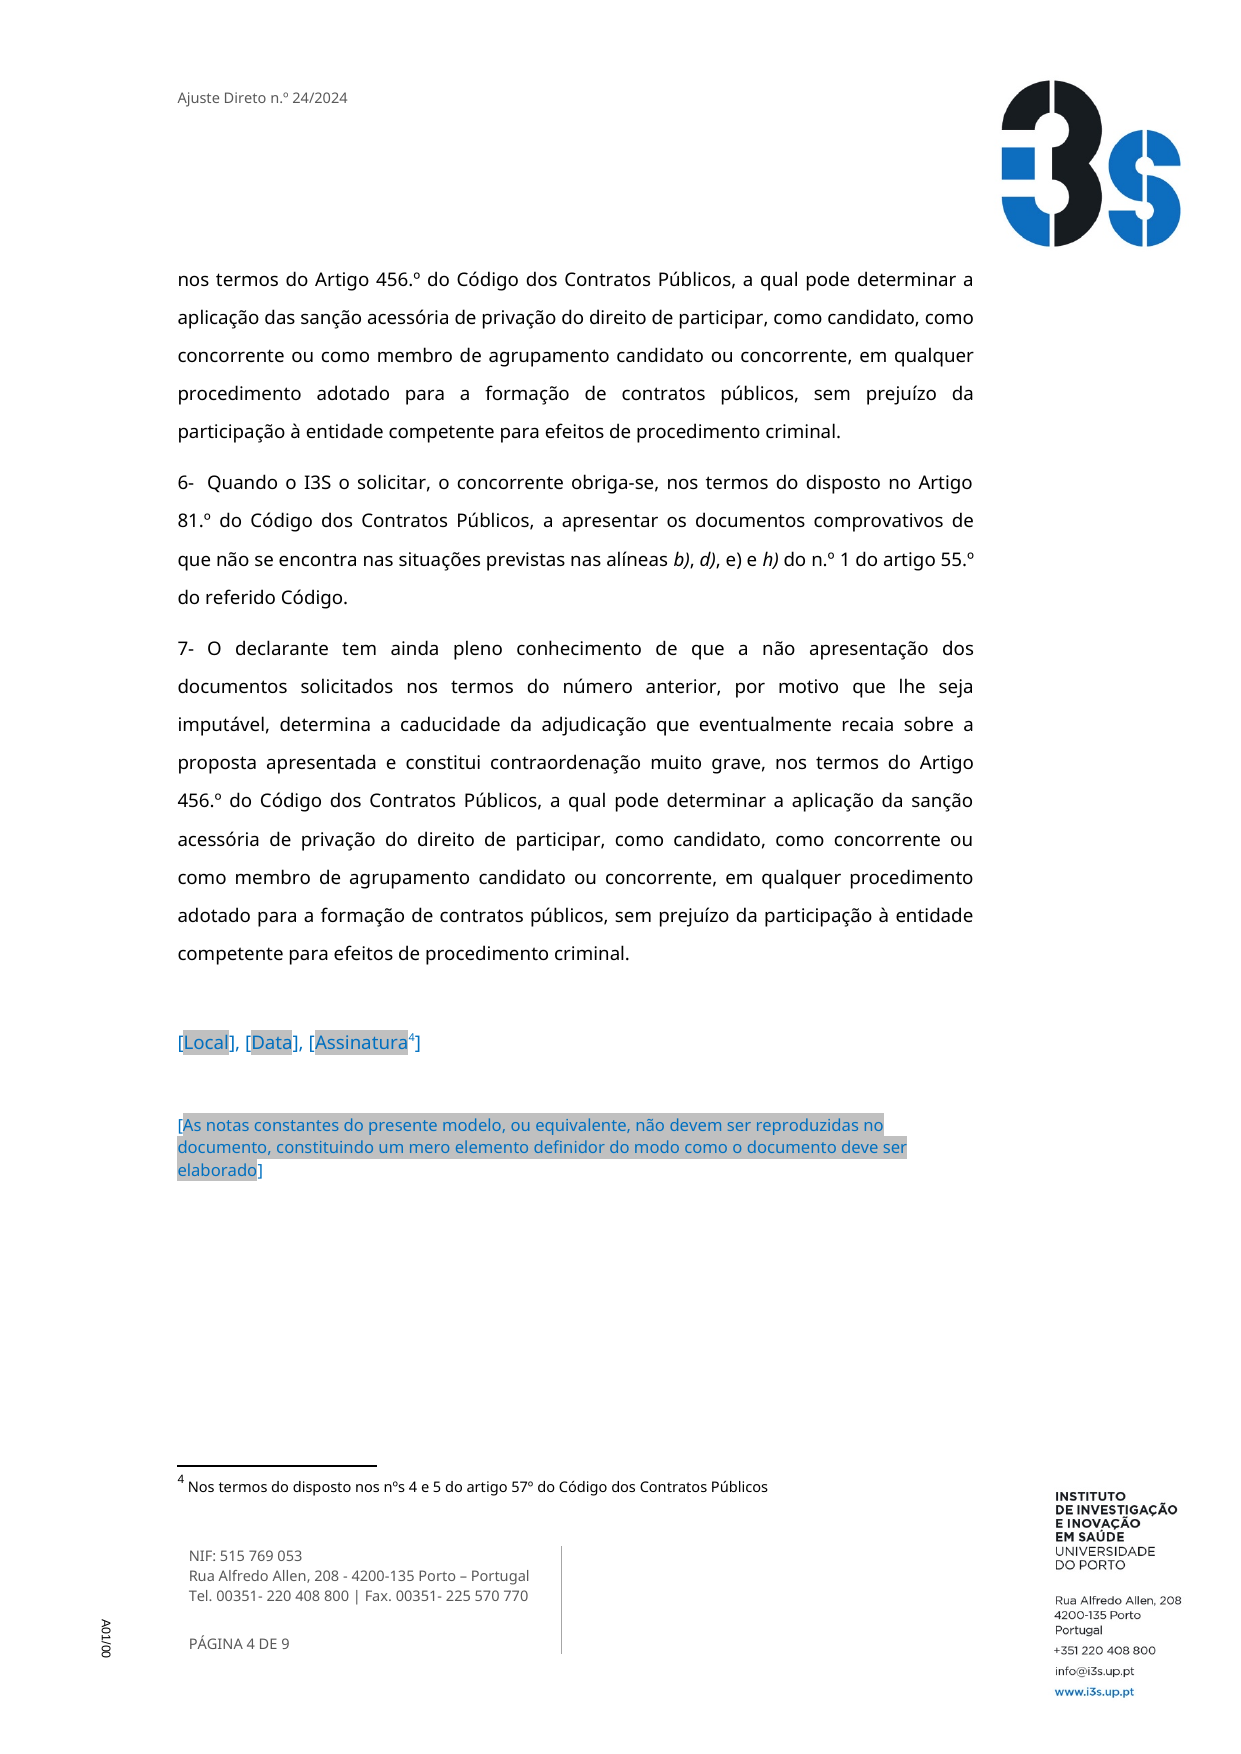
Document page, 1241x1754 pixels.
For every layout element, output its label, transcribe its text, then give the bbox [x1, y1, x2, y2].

list Quando o I3S o solicitar, o concorrente obriga-se, nos termos do disposto no Artigo 81.º do Código dos Contratos Públicos, a apresentar os documentos comprovativos de que não se encontra nas situações previstas nas alíneas b), d), e) e h) do n.º 1 do artigo 55.º do referido Código. [177, 469, 974, 610]
picture [983, 22, 1205, 1754]
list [177, 266, 974, 444]
text [Local], [Data], [Assinatura] [408, 1030, 974, 1055]
list O declarante tem ainda pleno conhecimento de que a não apresentação dos documentos solicitados nos termos do número anterior, por motivo que lhe seja imputável, determina a caducidade da adjudicação que eventualmente recaia sobre a proposta apresentada e constitui contraordenação muito grave, nos termos do Artigo 456.º do Código dos Contratos Públicos, a qual pode determinar a aplicação da sanção acessória de privação do direito de participar, como candidato, como concorrente ou como membro de agrupamento candidato ou concorrente, em qualquer procedimento adotado para a formação de contratos públicos, sem prejuízo da participação à entidade competente para efeitos de procedimento criminal. [177, 635, 974, 966]
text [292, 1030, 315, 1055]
text [As notas constantes do presente modelo, ou equivalente, não devem ser reproduzidas no documento, constituindo um mero elemento definidor do modo como o documento deve ser elaborado]ANEXO II - Modelo de Proposta [257, 1113, 974, 1181]
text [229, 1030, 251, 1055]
